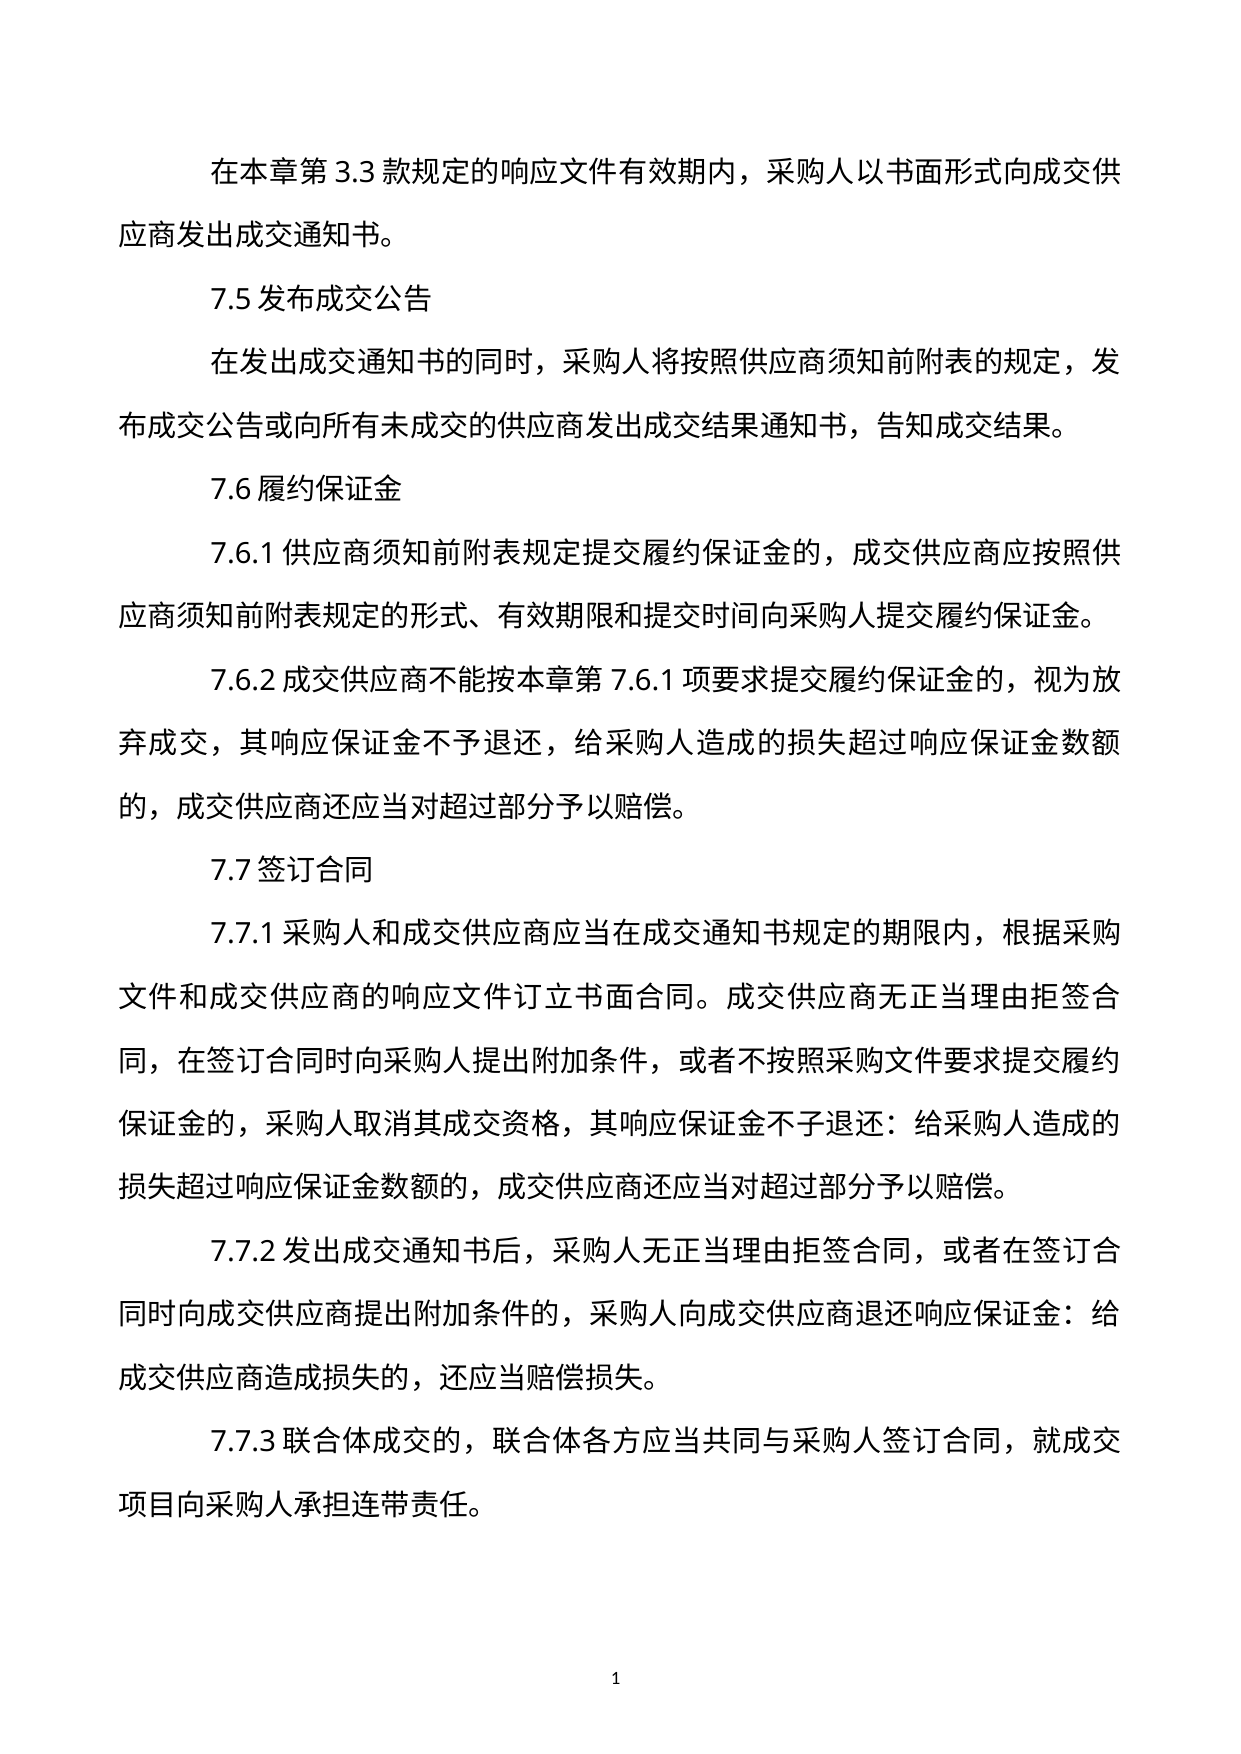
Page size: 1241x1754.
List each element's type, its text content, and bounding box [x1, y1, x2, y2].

text 7.6.2成交供应商不能按本章第7.6.1项要求提交履约保证金的，视为放弃成交，其响应保证金不予退还，给采购人造成的损失超过响应保证金数额的，成交供应商还应当对超过部分予以赔偿。 [118, 656, 1122, 825]
text 7.7.3联合体成交的，联合体各方应当共同与采购人签订合同，就成交项目向采购人承担连带责任。 [118, 1418, 1122, 1524]
text 7.7.1采购人和成交供应商应当在成交通知书规定的期限内，根据采购文件和成交供应商的响应文件订立书面合同。成交供应商无正当理由拒签合同，在签订合同时向采购人提出附加条件，或者不按照采购文件要求提交履约保证金的，采购人取消其成交资格，其响应保证金不子退还：给采购人造成的损失超过响应保证金数额的，成交供应商还应当对超过部分予以赔偿。 [118, 910, 1122, 1206]
text 7.7.2发出成交通知书后，采购人无正当理由拒签合同，或者在签订合同时向成交供应商提出附加条件的，采购人向成交供应商退还响应保证金：给成交供应商造成损失的，还应当赔偿损失。 [118, 1227, 1122, 1397]
text 在本章第3.3款规定的响应文件有效期内，采购人以书面形式向成交供应商发出成交通知书。 [118, 148, 1122, 254]
text 在发出成交通知书的同时，采购人将按照供应商须知前附表的规定，发布成交公告或向所有未成交的供应商发出成交结果通知书，告知成交结果。 [118, 339, 1122, 444]
text 7.7签订合同 [118, 847, 1122, 889]
text 7.5发布成交公告 [118, 275, 1122, 318]
text 7.6履约保证金 [118, 466, 1122, 508]
text 7.6.1供应商须知前附表规定提交履约保证金的，成交供应商应按照供应商须知前附表规定的形式、有效期限和提交时间向采购人提交履约保证金。 [118, 529, 1122, 635]
